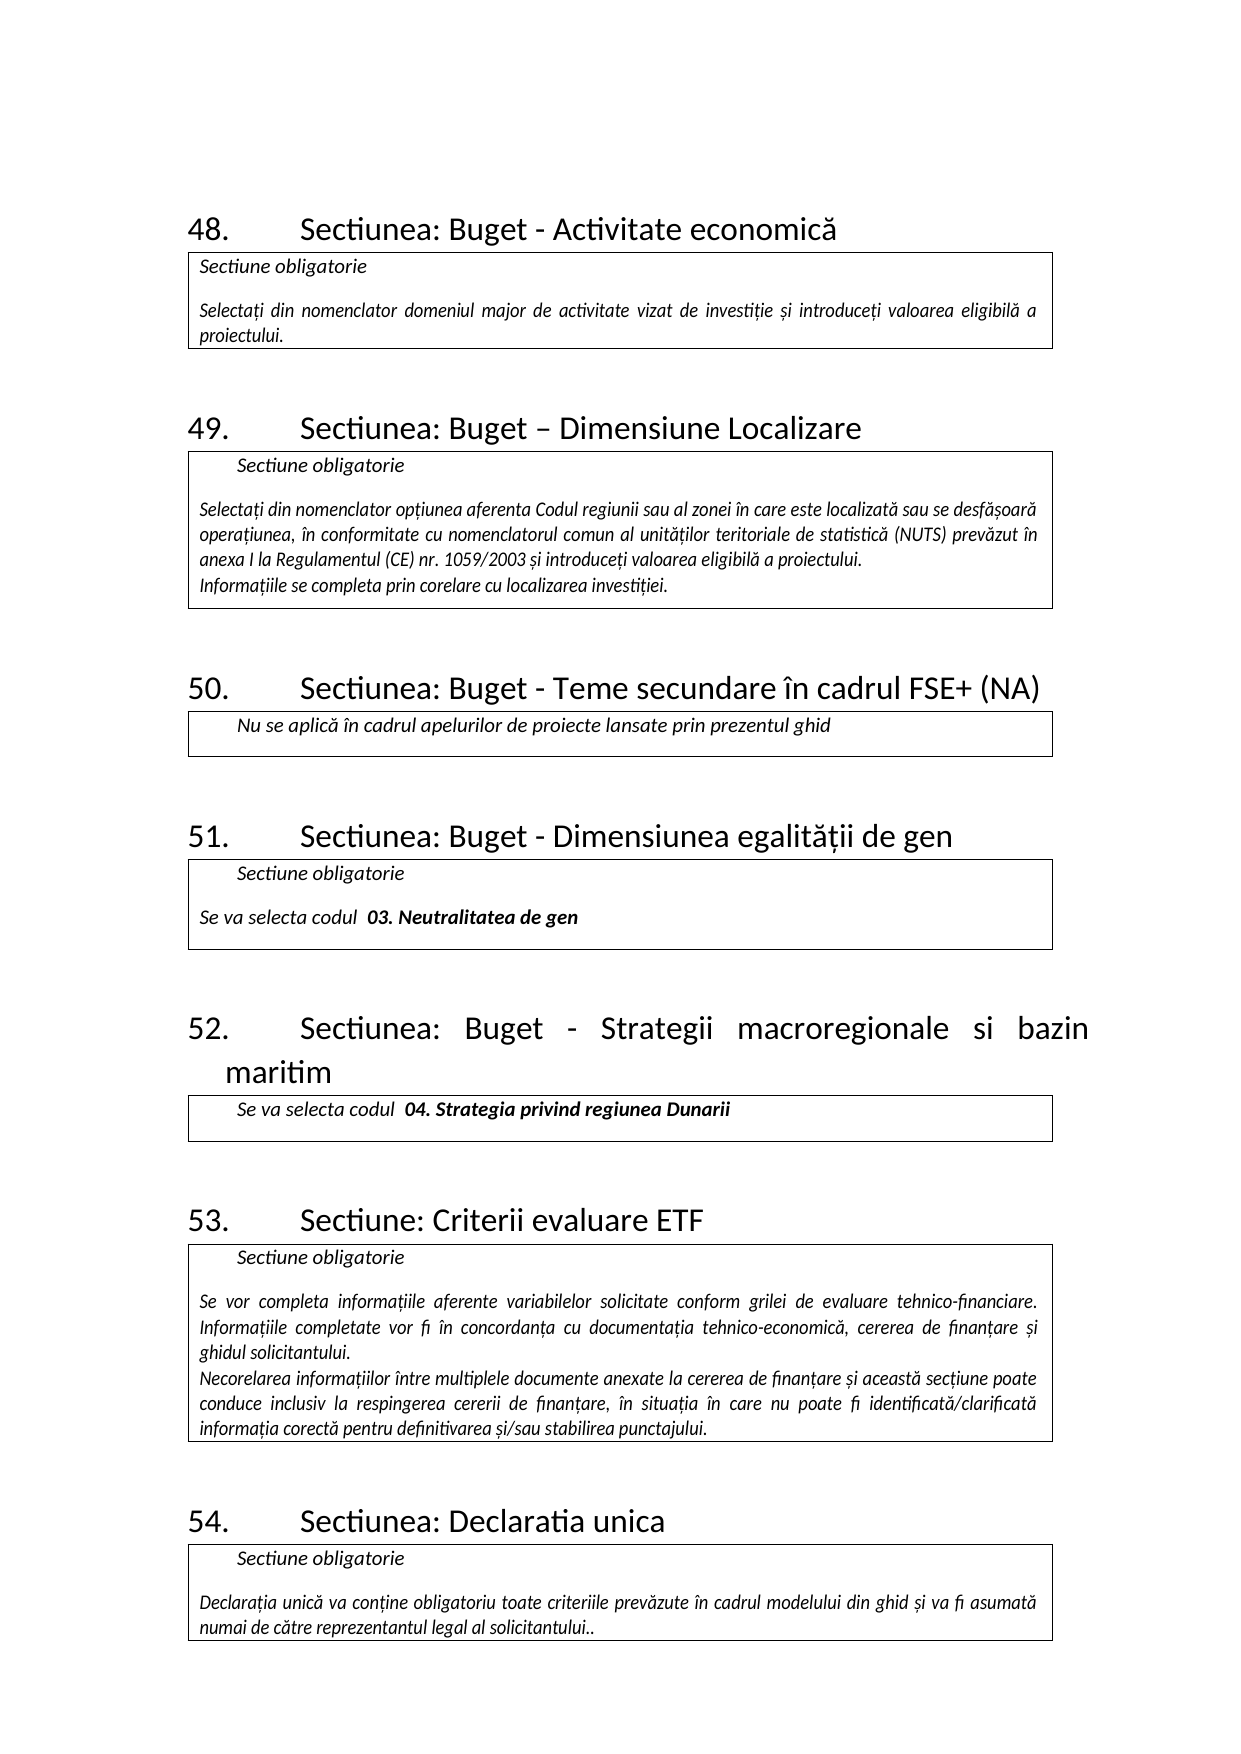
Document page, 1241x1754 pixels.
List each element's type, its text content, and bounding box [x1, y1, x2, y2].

subtitle Sectiunea: Buget - Dimensiunea egalității de gen [187, 815, 1090, 856]
table_header Sectiune obligatorie Se va selecta codul 03. Neutralitatea de gen [189, 860, 1052, 948]
subtitle Sectiunea: Buget - Strategii macroregionale si bazin maritim [187, 1007, 1090, 1092]
subtitle Sectiune: Criterii evaluare ETF [187, 1199, 1090, 1240]
table_header Sectiune obligatorie Se vor completa informațiile aferente variabilelor solicitate conform grilei de evaluare tehnico-financiare. Informațiile completate vor fi în concordanța cu documentația tehnico-economică, cererea de finanțare și ghidul solicitantului. Necorelarea informațiilor între multiplele documente anexate la cererea de finanțare și această secțiune poate conduce inclusiv la respingerea cererii de finanțare, în situația în care nu poate fi identificată/clarificată informația corectă pentru definitivarea și/sau stabilirea punctajului. [189, 1245, 1052, 1441]
table_header Sectiune obligatorie Selectați din nomenclator domeniul major de activitate vizat de investiție și introduceți valoarea eligibilă a proiectului.[/notranslate] [189, 253, 1052, 348]
table_header Nu se aplică în cadrul apelurilor de proiecte lansate prin prezentul ghid [189, 712, 1052, 756]
table_header Sectiune obligatorie Selectați din nomenclator opțiunea aferenta Codul regiunii sau al zonei în care este localizată sau se desfășoară operațiunea, în conformitate cu nomenclatorul comun al unităților teritoriale de statistică (NUTS) prevăzut în anexa I la Regulamentul (CE) nr. 1059/2003 și introduceți valoarea eligibilă a proiectului. Informațiile se completa prin corelare cu localizarea investiției. [189, 452, 1052, 608]
table_header Se va selecta codul 04. Strategia privind regiunea Dunarii [189, 1096, 1052, 1141]
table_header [189, 1545, 1052, 1640]
subtitle Sectiunea: Buget – Dimensiune Localizare [187, 407, 1090, 447]
subtitle Sectiunea: Buget - Teme secundare în cadrul FSE+ (NA) [187, 667, 1090, 708]
subtitle Sectiunea: Declaratia unica [187, 1500, 1090, 1541]
subtitle Sectiunea: Buget - Activitate economică [187, 208, 1090, 249]
